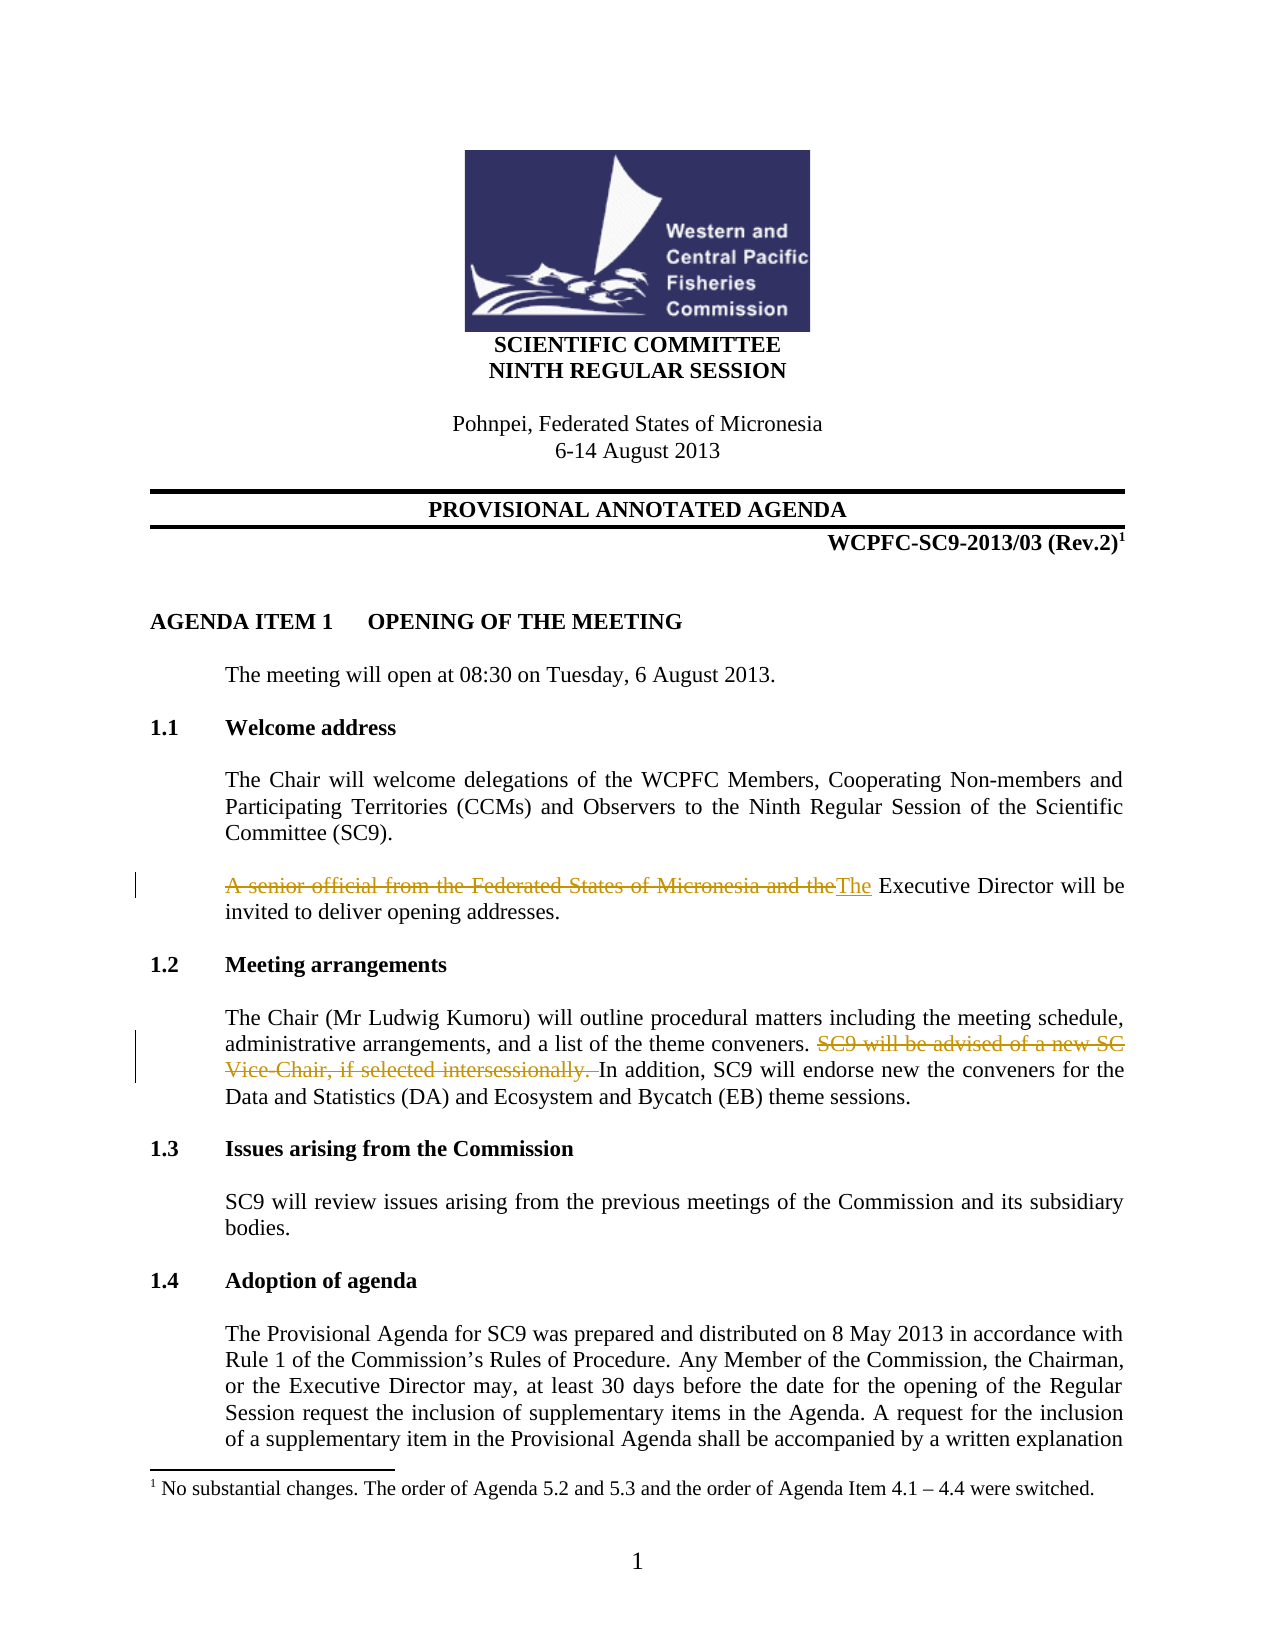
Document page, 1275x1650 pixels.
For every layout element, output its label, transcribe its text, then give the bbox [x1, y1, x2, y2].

text SCIENTIFIC COMMITTEE [150, 331, 1125, 358]
text SC9 will review issues arising from the previous meetings of the Commission and its subsidiary bodies. [225, 1188, 1125, 1241]
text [225, 1320, 1125, 1452]
text The meeting will open at 08:30 on Tuesday, 6 August 2013. [225, 661, 1125, 687]
text The Chair (Mr Ludwig Kumoru) will outline procedural matters including the meeting schedule, administrative arrangements, and a list of the theme conveners. In addition, SC9 will endorse new the conveners for the Data and Statistics (DA) and Ecosystem and Bycatch (EB) theme sessions. [225, 1004, 1125, 1109]
list Meeting arrangements [150, 951, 1125, 977]
list Welcome address [150, 714, 1125, 740]
list Adoption of agenda [150, 1267, 1125, 1293]
text 6-14 August 2013 [150, 437, 1125, 463]
text NINTH REGULAR SESSION [150, 358, 1125, 384]
text Executive Director will be invited to deliver opening addresses. [225, 872, 1125, 924]
text The Chair will welcome delegations of the WCPFC Members, Cooperating Non-members and Participating Territories (CCMs) and Observers to the Ninth Regular Session of the Scientific Committee (SC9). [225, 766, 1125, 846]
list Issues arising from the Commission [150, 1135, 1125, 1162]
list OPENING OF THE MEETING [150, 608, 1125, 635]
text PROVISIONAL ANNOTATED AGENDA [150, 494, 1125, 525]
picture [464, 150, 811, 332]
text Pohnpei, Federated States of Micronesia [150, 410, 1125, 437]
text WCPFC-SC9-2013/03 (Rev.2) [150, 529, 1125, 556]
